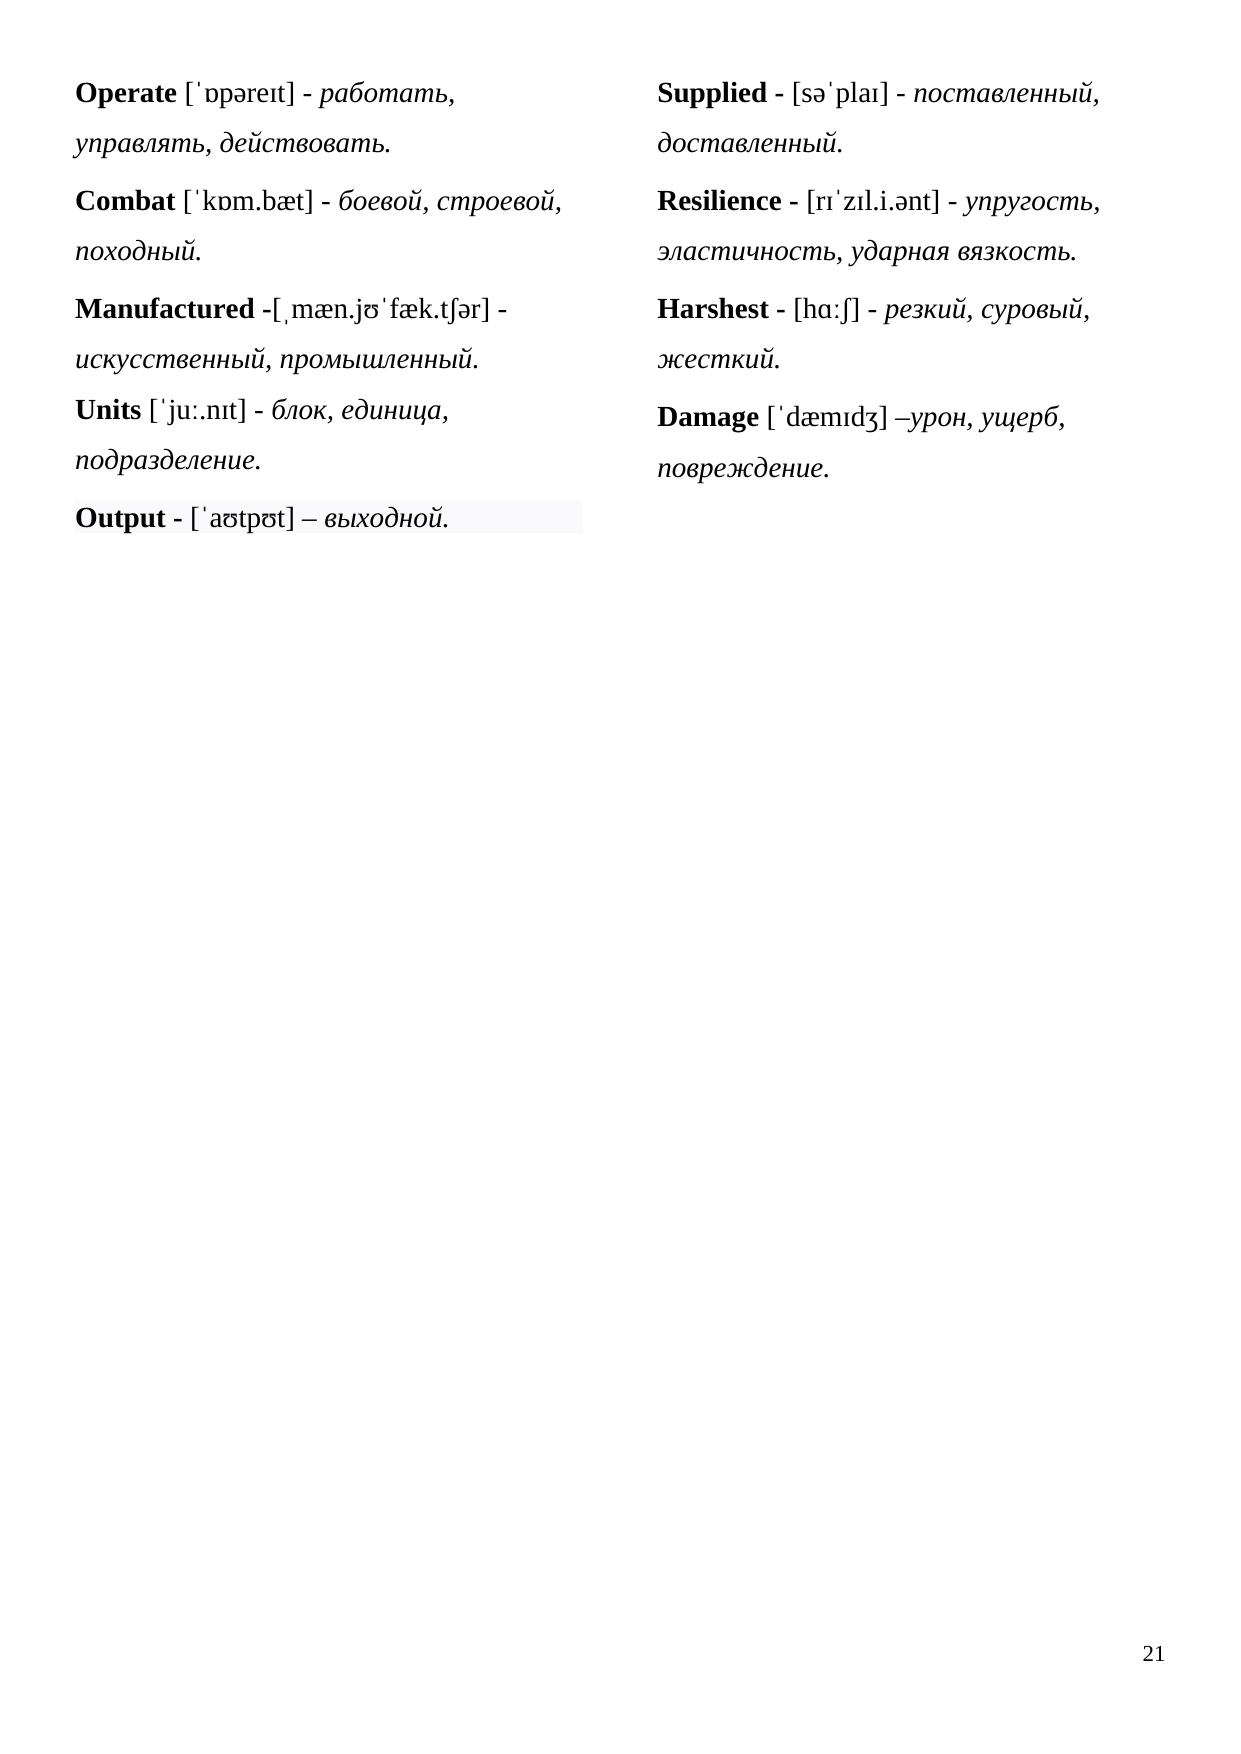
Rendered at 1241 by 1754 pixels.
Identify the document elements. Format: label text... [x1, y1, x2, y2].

text Operate [ˈɒpəreɪt] - работать, управлять, действовать. [75, 75, 583, 159]
text Units [ˈjuː.nɪt] - блок, единица, подразделение. [75, 392, 583, 476]
text Resilience - [rɪˈzɪl.i.ənt] - упругость, эластичность, ударная вязкость. [657, 183, 1165, 267]
text Manufactured -[ˌmæn.jʊˈfæk.tʃər] - искусственный, промышленный. [75, 291, 583, 375]
text Output - [ˈaʊtpʊt] – выходной. [75, 500, 583, 533]
text Damage [ˈdæmɪdʒ] –урон, ущерб, повреждение. [657, 399, 1165, 483]
text Combat [ˈkɒm.bæt] - боевой, строевой, походный. [75, 183, 583, 267]
text Harshest - [hɑːʃ] - резкий, суровый, жесткий. [657, 291, 1165, 375]
text Supplied - [səˈplaɪ] - поставленный, доставленный. [657, 75, 1165, 159]
